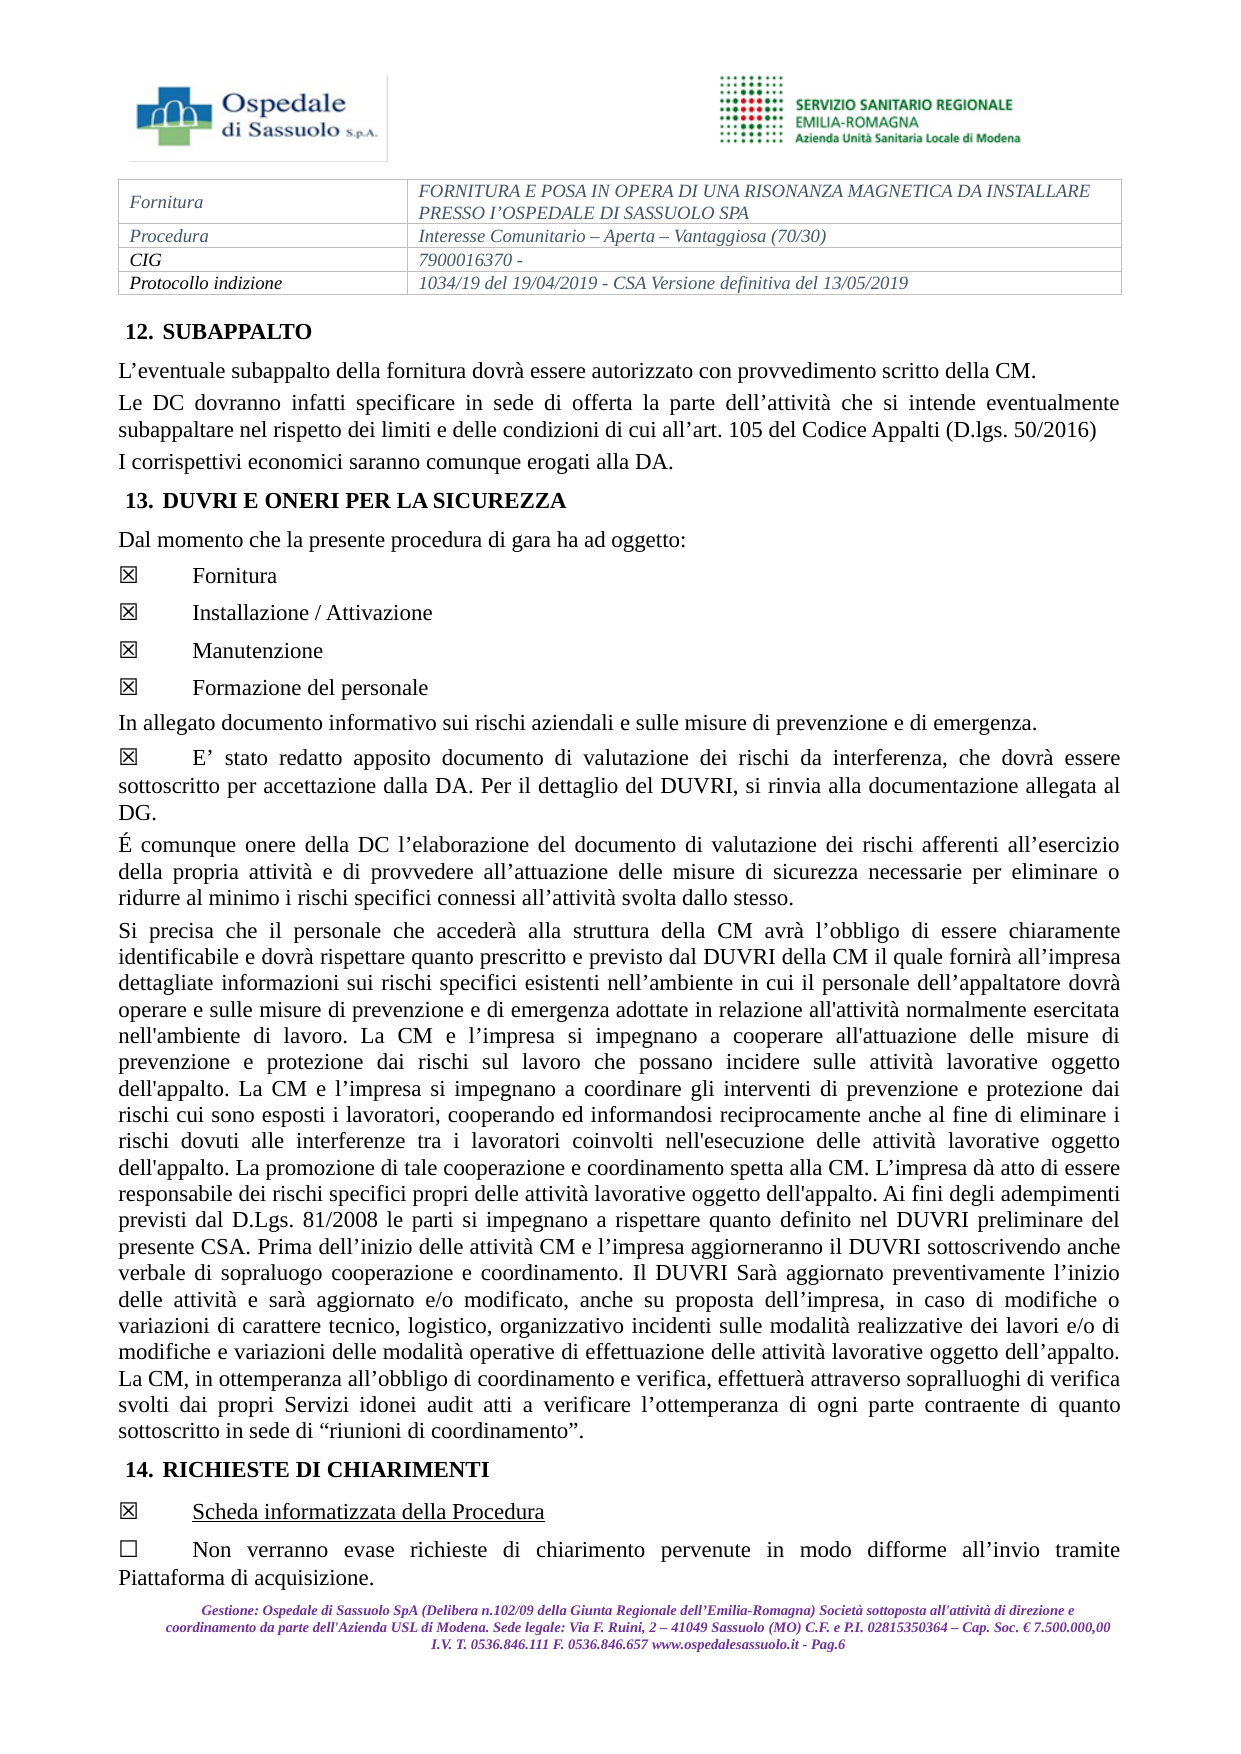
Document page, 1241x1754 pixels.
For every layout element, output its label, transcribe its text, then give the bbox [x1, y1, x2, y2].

text In allegato documento informativo sui rischi aziendali e sulle misure di prevenzione e di emergenza. [118, 708, 1122, 735]
text Formazione del personale [118, 671, 1122, 702]
text Manutenzione [118, 633, 1122, 665]
text Dal momento che la presente procedura di gara ha ad oggetto: [118, 526, 1122, 552]
subtitle DUVRI E ONERI PER LA SICUREZZA [125, 487, 1122, 513]
picture [718, 75, 1023, 145]
text É comunque onere della DC l’elaborazione del documento di valutazione dei rischi afferenti all’esercizio della propria attività e di provvedere all’attuazione delle misure di sicurezza necessarie per eliminare o ridurre al minimo i rischi specifici connessi all’attività svolta dallo stesso. [118, 831, 1122, 910]
text Fornitura [118, 558, 1122, 590]
text L’eventuale subappalto della fornitura dovrà essere autorizzato con provvedimento scritto della CM. [118, 357, 1122, 383]
text Scheda informatizzata della Procedura [118, 1495, 1122, 1526]
text Le DC dovranno infatti specificare in sede di offerta la parte dell’attività che si intende eventualmente subappaltare nel rispetto dei limiti e delle condizioni di cui all’art. 105 del Codice Appalti (D.lgs. 50/2016) [118, 389, 1122, 442]
text E’ stato redatto apposito documento di valutazione dei rischi da interferenza, che dovrà essere sottoscritto per accettazione dalla DA. Per il dettaglio del DUVRI, si rinvia alla documentazione allegata al DG. [118, 741, 1122, 825]
text I corrispettivi economici saranno comunque erogati alla DA. [118, 448, 1122, 474]
subtitle SUBAPPALTO [125, 318, 1122, 344]
picture [129, 75, 389, 163]
text Si precisa che il personale che accederà alla struttura della CM avrà l’obbligo di essere chiaramente identificabile e dovrà rispettare quanto prescritto e previsto dal DUVRI della CM il quale fornirà all’impresa dettagliate informazioni sui rischi specifici esistenti nell’ambiente in cui il personale dell’appaltatore dovrà operare e sulle misure di prevenzione e di emergenza adottate in relazione all'attività normalmente esercitata nell'ambiente di lavoro. La CM e l’impresa si impegnano a cooperare all'attuazione delle misure di prevenzione e protezione dai rischi sul lavoro che possano incidere sulle attività lavorative oggetto dell'appalto. La CM e l’impresa si impegnano a coordinare gli interventi di prevenzione e protezione dai rischi cui sono esposti i lavoratori, cooperando ed informandosi reciprocamente anche al fine di eliminare i rischi dovuti alle interferenze tra i lavoratori coinvolti nell'esecuzione delle attività lavorative oggetto dell'appalto. La promozione di tale cooperazione e coordinamento spetta alla CM. L’impresa dà atto di essere responsabile dei rischi specifici propri delle attività lavorative oggetto dell'appalto. Ai fini degli adempimenti previsti dal D.Lgs. 81/2008 le parti si impegnano a rispettare quanto definito nel DUVRI preliminare del presente CSA. Prima dell’inizio delle attività CM e l’impresa aggiorneranno il DUVRI sottoscrivendo anche verbale di sopraluogo cooperazione e coordinamento. Il DUVRI Sarà aggiornato preventivamente l’inizio delle attività e sarà aggiornato e/o modificato, anche su proposta dell’impresa, in caso di modifiche o variazioni di carattere tecnico, logistico, organizzativo incidenti sulle modalità realizzative dei lavori e/o di modifiche e variazioni delle modalità operative di effettuazione delle attività lavorative oggetto dell’appalto. La CM, in ottemperanza all’obbligo di coordinamento e verifica, effettuerà attraverso sopralluoghi di verifica svolti dai propri Servizi idonei audit atti a verificare l’ottemperanza di ogni parte contraente di quanto sottoscritto in sede di “riunioni di coordinamento”. [118, 917, 1122, 1444]
text Non verranno evase richieste di chiarimento pervenute in modo difforme all’invio tramite Piattaforma di acquisizione. [118, 1533, 1122, 1590]
subtitle RICHIESTE DI CHIARIMENTI [125, 1456, 1122, 1483]
text Installazione / Attivazione [118, 596, 1122, 627]
